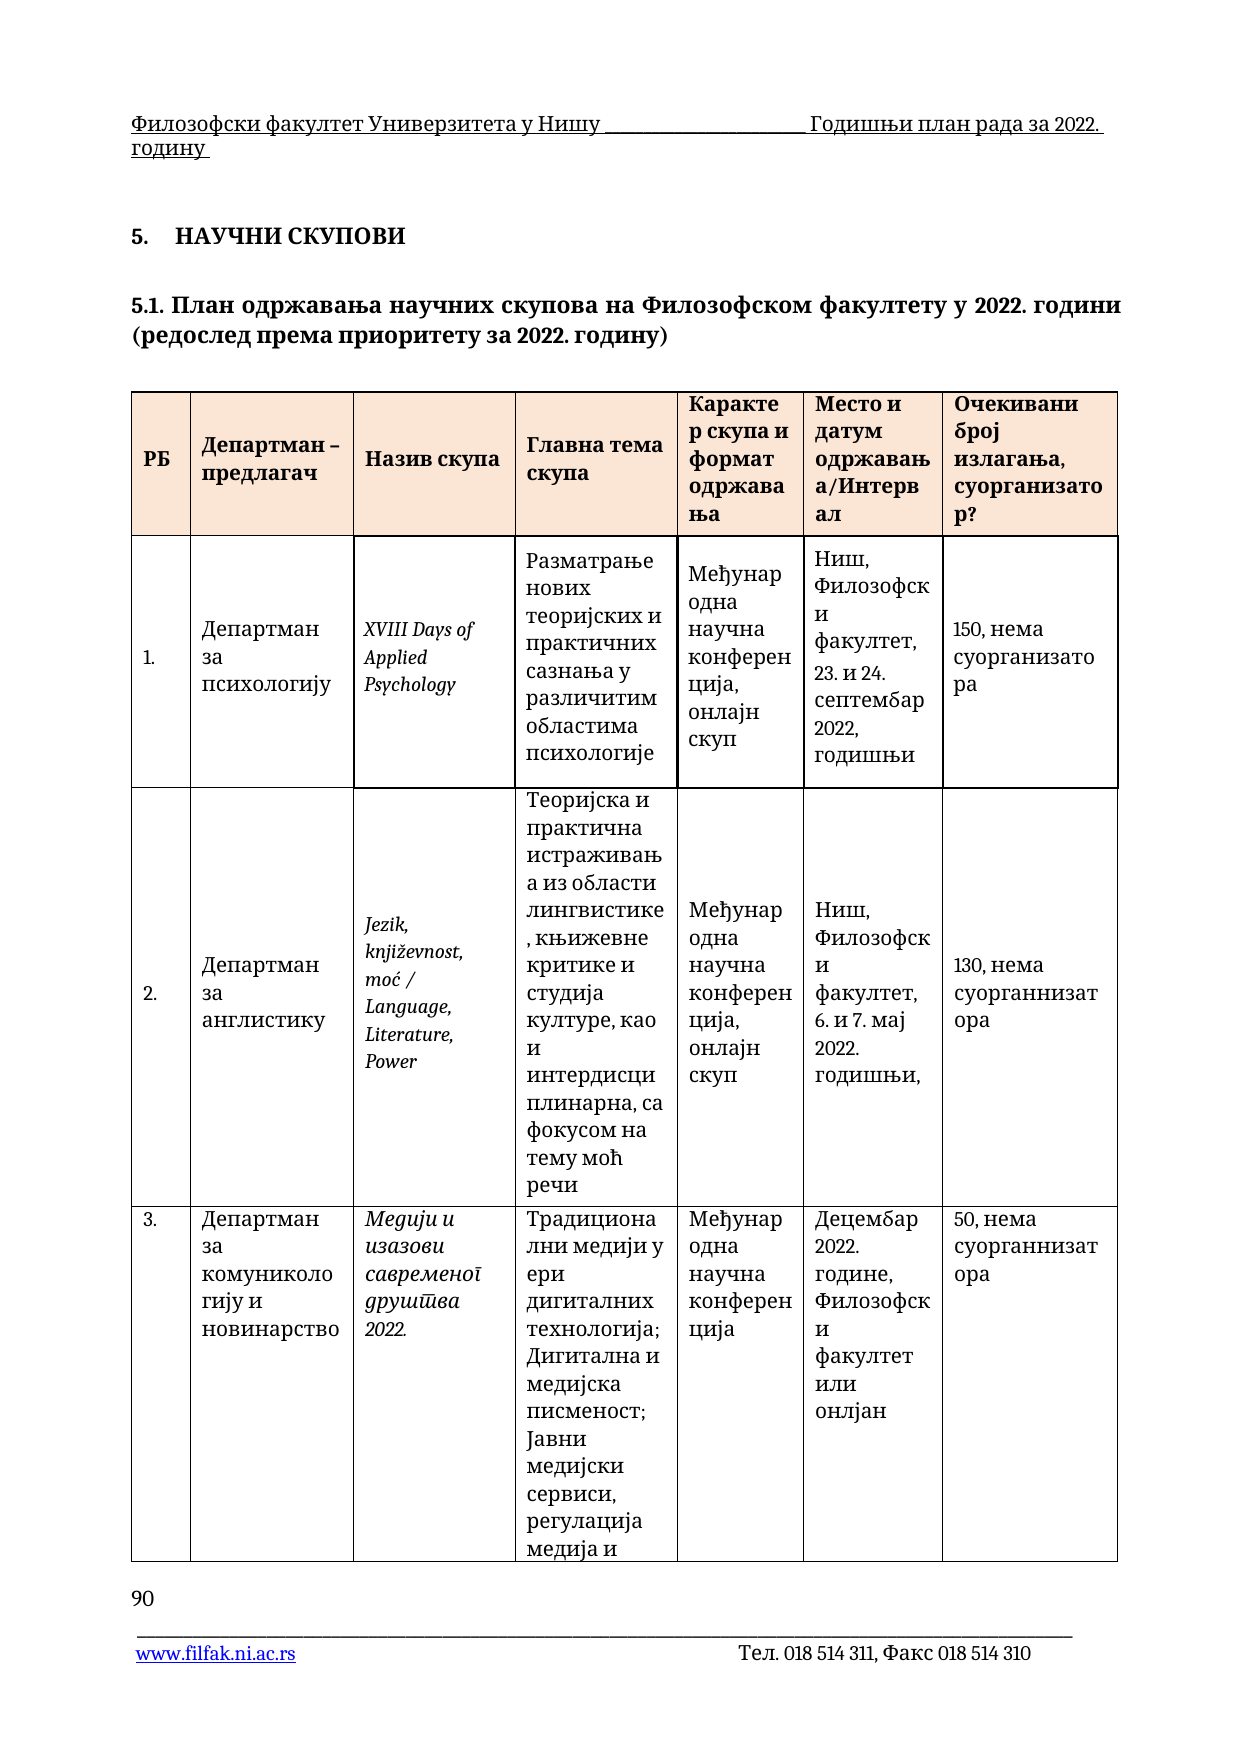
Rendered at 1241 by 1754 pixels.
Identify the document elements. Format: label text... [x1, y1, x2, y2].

list НАУЧНИ СКУПОВИ [131, 224, 1122, 250]
table_header Место и датум одржавања/Интервал [804, 393, 942, 535]
table_header Карактер скупа и формат одржавања [678, 393, 803, 535]
table_cell Департман за англистику [191, 788, 353, 1206]
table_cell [191, 1207, 353, 1561]
table_cell Jezik, književnost, moć / Language, Literature, Power [354, 789, 515, 1206]
table_cell Разматрање нових теоријских и практичних сазнања у различитим областима психологије [516, 537, 676, 787]
table_header Главна тема скупа [516, 393, 677, 535]
table_cell Међународна научна конференција, онлајн скуп [679, 537, 803, 787]
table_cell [516, 1207, 677, 1561]
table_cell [943, 1207, 1117, 1561]
table_header Назив скупа [354, 393, 515, 535]
table_cell XVIII Days of Applied Psychology [355, 537, 514, 787]
table_cell Ниш, Филозофски факултет, 23. и 24. септембар 2022, годишњи [805, 537, 942, 787]
table_cell Међународна научна конференција, онлајн скуп [678, 789, 803, 1206]
table_header Очекивани број излагања, суорганизатор? [943, 393, 1117, 535]
table_header РБ [132, 393, 190, 535]
table_cell 2. [132, 788, 190, 1206]
table_cell Департман за психологију [191, 536, 353, 787]
text 5.1. План одржавања научних скупова на Филозофском факултету у 2022. години (редослед према приоритету за 2022. годину) [131, 292, 1122, 349]
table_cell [804, 1207, 942, 1561]
table_cell 3. [132, 1207, 190, 1561]
table_header Департман – предлагач [191, 393, 353, 535]
table_cell Ниш, Филозофски факултет, 6. и 7. мај 2022. годишњи, [804, 789, 942, 1206]
table_cell 130, нема суорганнизатора [943, 789, 1117, 1206]
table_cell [678, 1207, 803, 1561]
table_cell 1. [132, 536, 190, 787]
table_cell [354, 1207, 515, 1561]
table_cell 150, нема суорганизатора [944, 537, 1117, 787]
table_cell Теоријска и практична истраживања из области лингвистике, књижевне критике и студија културе, као и интердисциплинарна, са фокусом на тему моћ речи [516, 789, 677, 1206]
